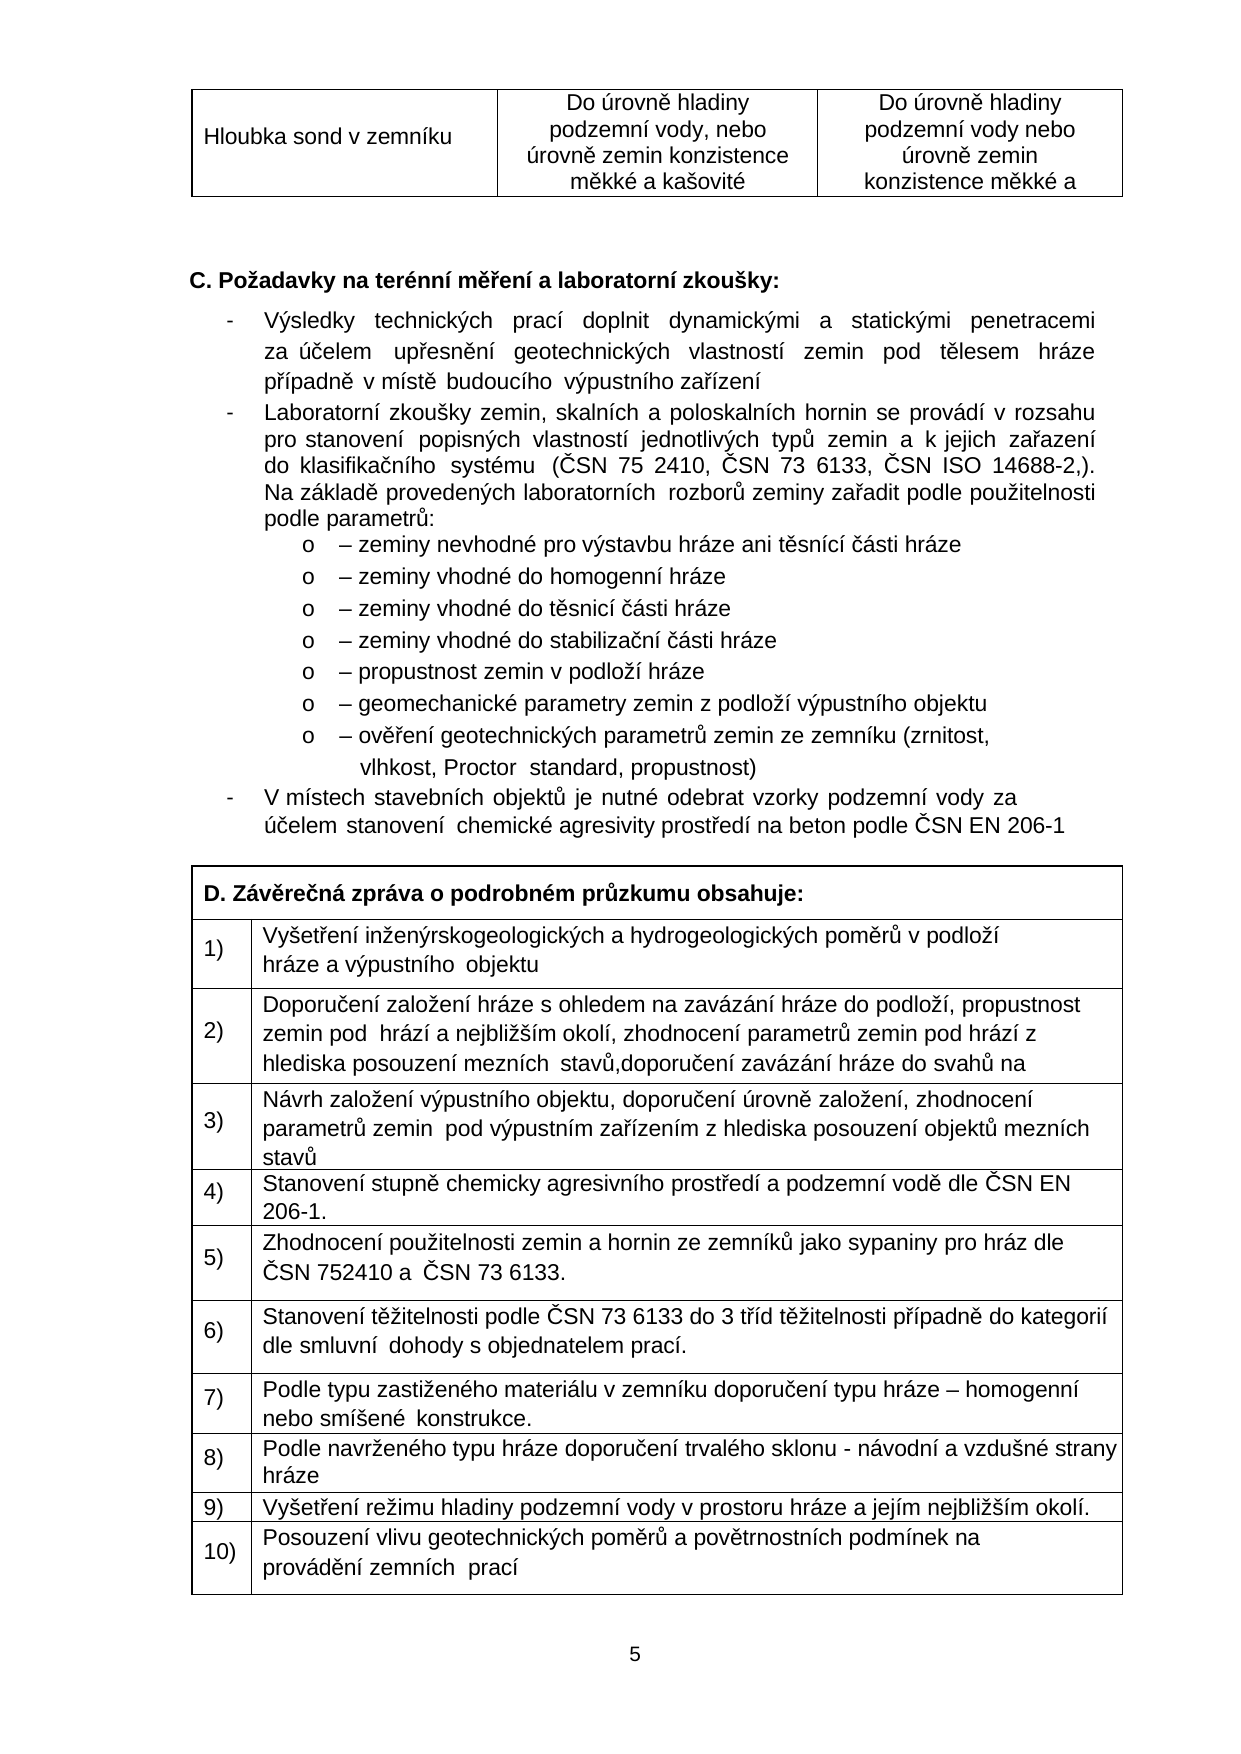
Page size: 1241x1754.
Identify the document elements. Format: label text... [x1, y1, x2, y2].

table_cell 7) [193, 1374, 251, 1433]
table_cell 10) [193, 1522, 251, 1594]
table_cell Vyšetření inženýrskogeologických a hydrogeologických poměrů v podloží hráze a výpustního objektu [252, 920, 1122, 988]
table_header D. Závěrečná zpráva o podrobném průzkumu obsahuje: [193, 867, 1122, 919]
table_cell Do úrovně hladiny podzemní vody, nebo úrovně zemin konzistence měkké a kašovité [498, 90, 817, 196]
list – zeminy vhodné do homogenní hráze [301, 563, 1122, 591]
table_cell Vyšetření režimu hladiny podzemní vody v prostoru hráze a jejím nejbližším okolí. [252, 1493, 1122, 1521]
table_cell 1) [193, 920, 251, 988]
table_cell 9) [193, 1493, 251, 1521]
table_cell Hloubka sond v zemníku [193, 90, 497, 196]
table_cell Zhodnocení použitelnosti zemin a hornin ze zemníků jako sypaniny pro hráz dle ČSN 752410 a ČSN 73 6133. [252, 1226, 1122, 1300]
list V místech stavebních objektů je nutné odebrat vzorky podzemní vody za účelem stanovení chemické agresivity prostředí na beton podle ČSN EN 206-1 [226, 783, 1096, 838]
list – zeminy nevhodné pro výstavbu hráze ani těsnící části hráze [301, 531, 1122, 559]
table_cell Do úrovně hladiny podzemní vody nebo úrovně zemin konzistence měkké a kašovité [818, 90, 1122, 196]
table_cell Návrh založení výpustního objektu, doporučení úrovně založení, zhodnocení parametrů zemin pod výpustním zařízením z hlediska posouzení objektů mezních stavů [252, 1084, 1122, 1169]
table_cell 8) [193, 1434, 251, 1492]
table_cell Podle typu zastiženého materiálu v zemníku doporučení typu hráze – homogenní nebo smíšené konstrukce. [252, 1374, 1122, 1433]
table_cell 2) [193, 989, 251, 1083]
list – zeminy vhodné do stabilizační části hráze [301, 627, 1122, 655]
list – geomechanické parametry zemin z podloží výpustního objektu [301, 690, 1122, 718]
list – zeminy vhodné do těsnicí části hráze [301, 595, 1122, 623]
table_cell 5) [193, 1226, 251, 1300]
list Výsledky technických prací doplnit dynamickými a statickými penetracemi za účelem upřesnění geotechnických vlastností zemin pod tělesem hráze případně v místě budoucího výpustního zařízení [226, 306, 1096, 394]
list – propustnost zemin v podloží hráze [301, 658, 1122, 687]
table_cell Stanovení těžitelnosti podle ČSN 73 6133 do 3 tříd těžitelnosti případně do kategorií dle smluvní dohody s objednatelem prací. [252, 1301, 1122, 1373]
table_cell 4) [193, 1170, 251, 1225]
table_cell Stanovení stupně chemicky agresivního prostředí a podzemní vodě dle ČSN EN 206-1. [252, 1170, 1122, 1225]
table_cell Doporučení založení hráze s ohledem na zavázání hráze do podloží, propustnost zemin pod hrází a nejbližším okolí, zhodnocení parametrů zemin pod hrází z hlediska posouzení mezních stavů,doporučení zavázání hráze do svahů na konci hráze [252, 989, 1122, 1083]
table_cell Posouzení vlivu geotechnických poměrů a povětrnostních podmínek na provádění zemních prací [252, 1522, 1122, 1594]
text C. Požadavky na terénní měření a laboratorní zkoušky: [189, 267, 1122, 293]
list Laboratorní zkoušky zemin, skalních a poloskalních hornin se provádí v rozsahu pro stanovení popisných vlastností jednotlivých typů zemin a k jejich zařazení do klasifikačního systému (ČSN 75 2410, ČSN 73 6133, ČSN ISO 14688-2,). Na základě provedených laboratorních rozborů zeminy zařadit podle použitelnosti podle parametrů: [226, 398, 1096, 531]
table_cell 6) [193, 1301, 251, 1373]
table_cell 3) [193, 1084, 251, 1169]
list – ověření geotechnických parametrů zemin ze zemníku (zrnitost, vlhkost, Proctor standard, propustnost) [301, 722, 1054, 780]
table_cell Podle navrženého typu hráze doporučení trvalého sklonu - návodní a vzdušné strany hráze [252, 1434, 1122, 1492]
